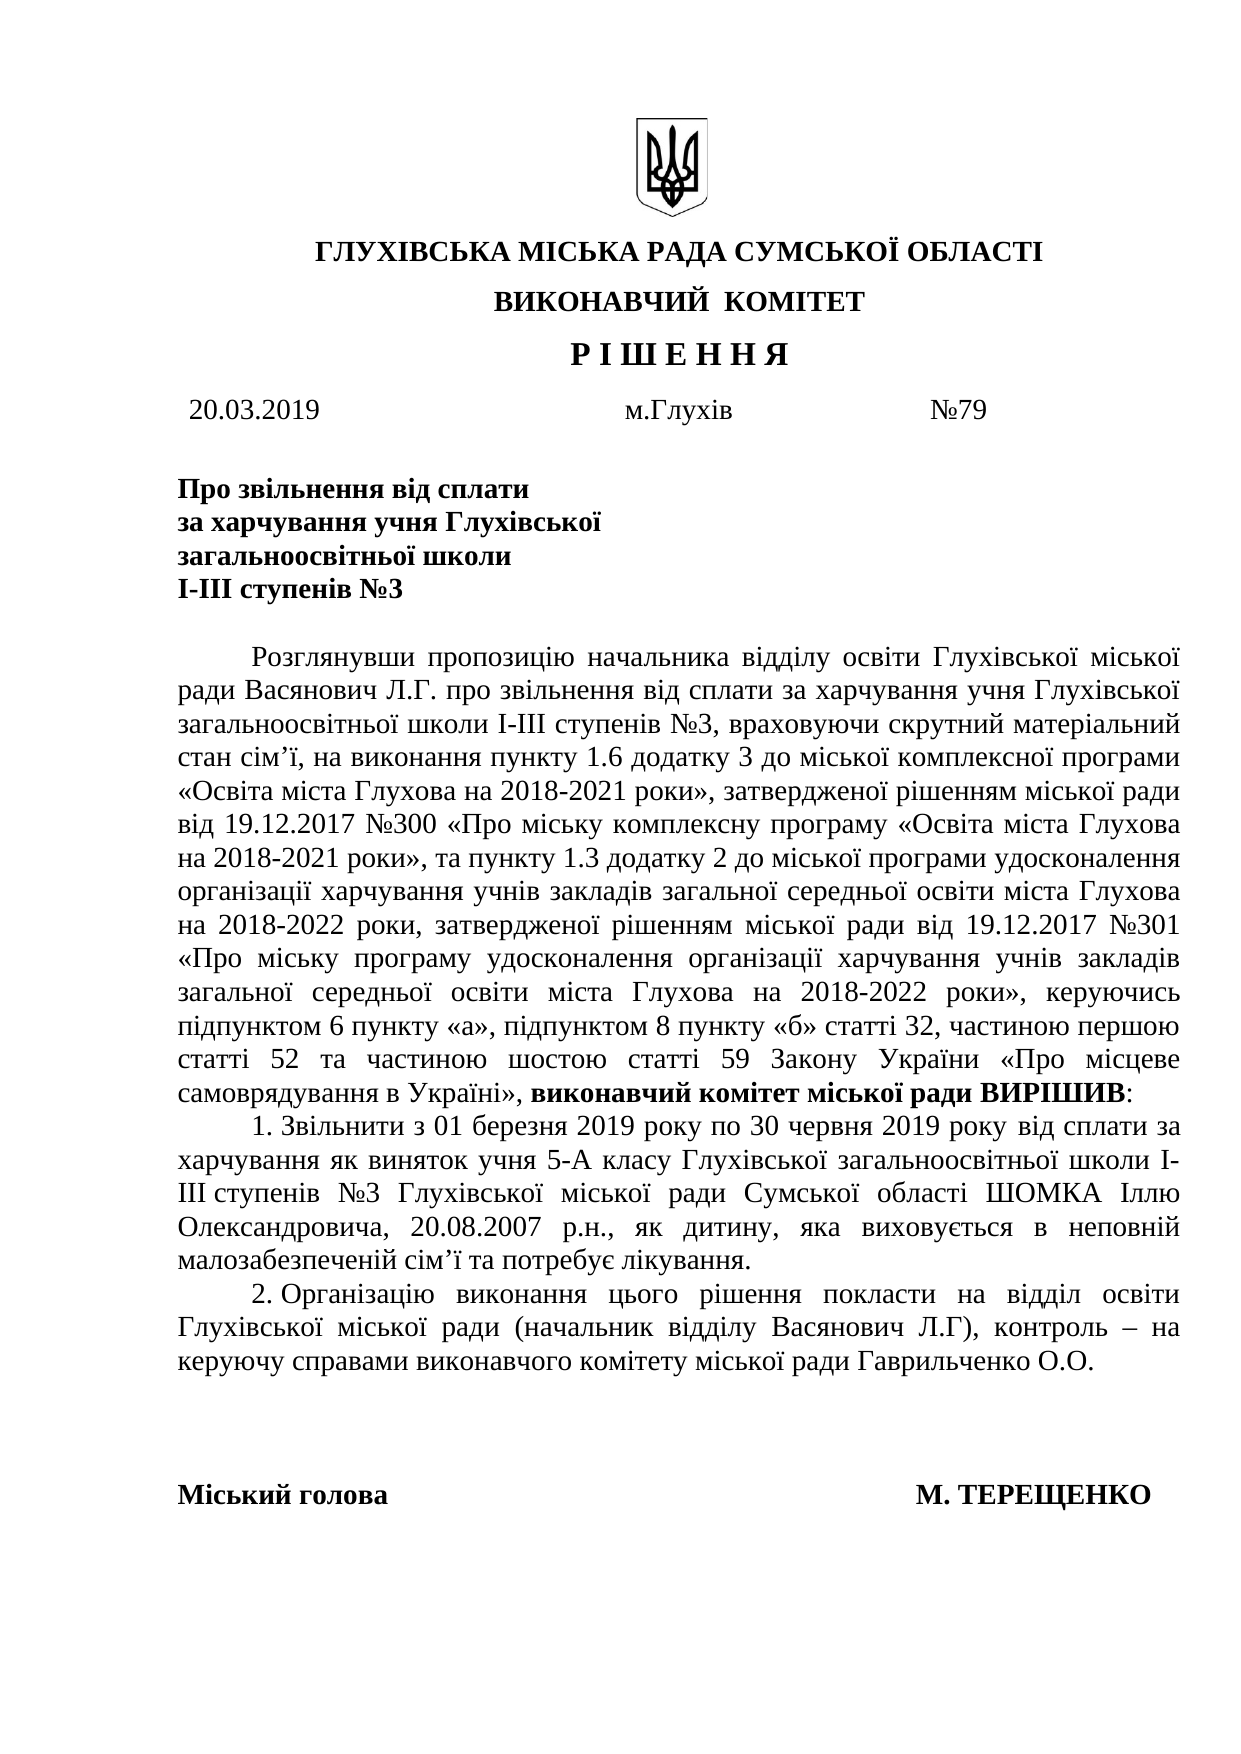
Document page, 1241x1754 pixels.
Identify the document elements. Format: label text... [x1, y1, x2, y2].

subtitle за харчування учня Глухівської загальноосвітньої школи [177, 504, 620, 572]
subtitle І-ІІІ ступенів №3 [177, 572, 1181, 605]
list Звільнити з 01 березня 2019 року по 30 червня 2019 року від сплати за харчування як виняток учня 5-А класу Глухівської загальноосвітньої школи І-ІІІ ступенів №3 Глухівської міської ради Сумської області ШОМКА Іллю Олександровича, 20.08.2007 р.н., як дитину, яка виховується в неповній малозабезпеченій сім’ї та потребує лікування. [177, 1108, 1181, 1276]
text Міський голова М. ТЕРЕЩЕНКО [177, 1477, 1181, 1511]
subtitle Р І Ш Е Н Н Я [177, 334, 1181, 373]
picture [636, 118, 708, 217]
table_header №79 [846, 392, 1180, 442]
subtitle Про звільнення від сплати [177, 471, 1181, 504]
table_header м.Глухів [511, 392, 846, 442]
text Розглянувши пропозицію начальника відділу освіти Глухівської міської ради Васянович Л.Г. про звільнення від сплати за харчування учня Глухівської загальноосвітньої школи І-ІІІ ступенів №3, враховуючи скрутний матеріальний стан сім’ї, на виконання пункту 1.6 додатку 3 до міської комплексної програми «Освіта міста Глухова на 2018-2021 роки», затвердженої рішенням міської ради від 19.12.2017 №300 «Про міську комплексну програму «Освіта міста Глухова на 2018-2021 роки», та пункту 1.3 додатку 2 до міської програми удосконалення організації харчування учнів закладів загальної середньої освіти міста Глухова на 2018-2022 роки, затвердженої рішенням міської ради від 19.12.2017 №301 «Про міську програму удосконалення організації харчування учнів закладів загальної середньої освіти міста Глухова на 2018-2022 роки», керуючись підпунктом 6 пункту «а», підпунктом 8 пункту «б» статті 32, частиною першою статті 52 та частиною шостою статті 59 Закону України «Про місцеве самоврядування в Україні», виконавчий комітет міської ради ВИРІШИВ: [177, 639, 1181, 1108]
table_header 20.03.2019 [177, 392, 511, 442]
list Організацію виконання цього рішення покласти на відділ освіти Глухівської міської ради (начальник відділу Васянович Л.Г), контроль – на керуючу справами виконавчого комітету міської ради Гаврильченко О.О. [177, 1276, 1181, 1377]
subtitle ВИКОНАВЧИЙ КОМІТЕТ [177, 284, 1181, 318]
subtitle ГЛУХІВСЬКА МІСЬКА РАДА СУМСЬКОЇ ОБЛАСТІ [177, 234, 1181, 267]
